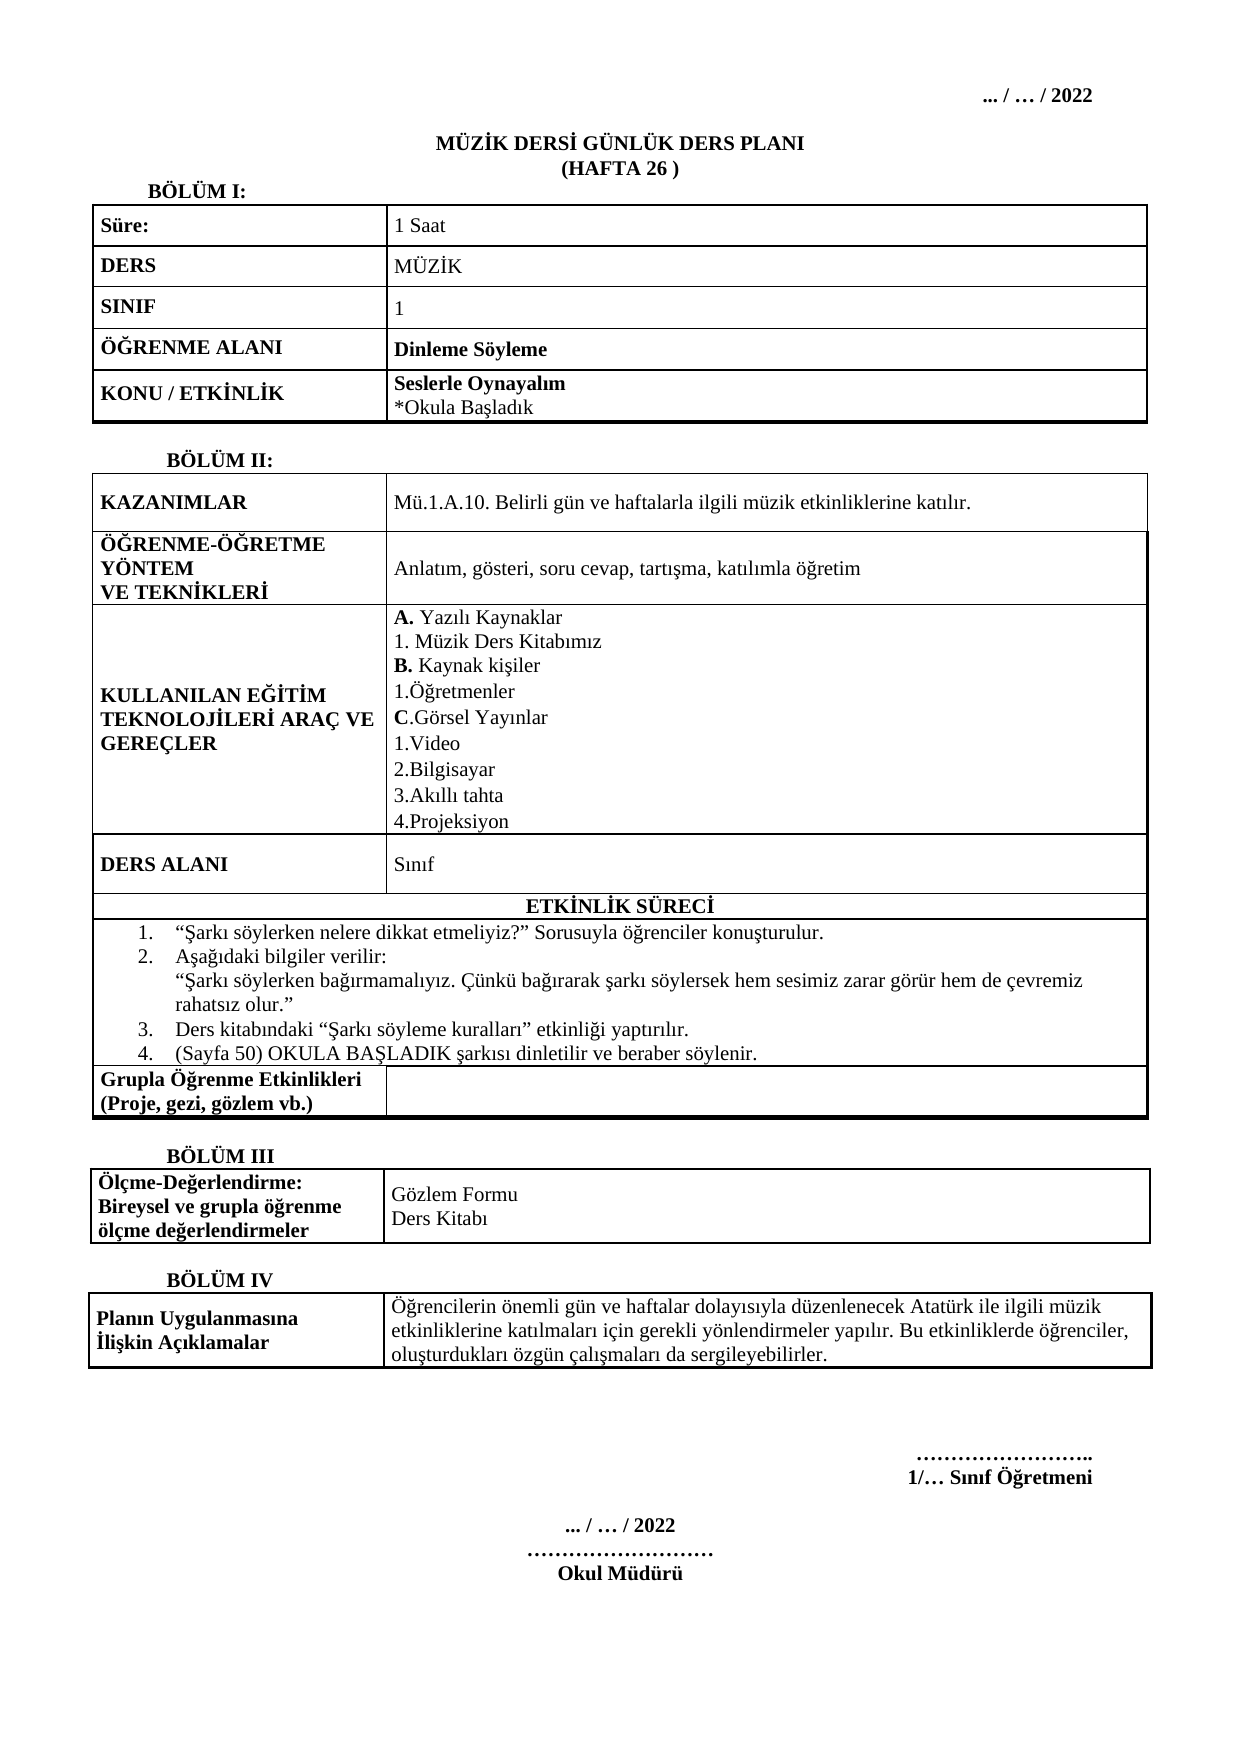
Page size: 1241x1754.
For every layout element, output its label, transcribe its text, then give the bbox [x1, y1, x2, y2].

text Okul Müdürü [148, 1561, 1093, 1585]
table_header Gözlem Formu Ders Kitabı [385, 1170, 1149, 1242]
table_cell ETKİNLİK SÜRECİ [94, 894, 1146, 918]
text ……………………… [148, 1537, 1093, 1561]
table_header Planın Uygulanmasına İlişkin Açıklamalar [90, 1294, 383, 1366]
table_cell SINIF [94, 287, 386, 328]
table_cell KONU / ETKİNLİK [94, 371, 386, 419]
subtitle BÖLÜM IV [148, 1268, 1093, 1292]
subtitle BÖLÜM III [148, 1143, 1093, 1168]
table_cell Seslerle Oynayalım *Okula Başladık [388, 371, 1146, 419]
table_cell Sınıf [387, 835, 1146, 892]
table_header KAZANIMLAR [93, 474, 386, 531]
table_cell DERS [94, 247, 386, 286]
table_cell ÖĞRENME ALANI [94, 329, 386, 369]
table_cell “Şarkı söylerken nelere dikkat etmeliyiz?” Sorusuyla öğrenciler konuşturulur. Aşağıdaki bilgiler verilir: “Şarkı söylerken bağırmamalıyız. Çünkü bağırarak şarkı söylersek hem sesimiz zarar görür hem de çevremiz rahatsız olur.” Ders kitabındaki “Şarkı söyleme kuralları” etkinliği yaptırılır. (Sayfa 50) OKULA BAŞLADIK şarkısı dinletilir ve beraber söylenir. [94, 920, 1146, 1064]
table_cell Anlatım, gösteri, soru cevap, tartışma, katılımla öğretim [387, 532, 1146, 604]
text 1/… Sınıf Öğretmeni [148, 1465, 1093, 1489]
table_cell Grupla Öğrenme Etkinlikleri (Proje, gezi, gözlem vb.) [94, 1066, 386, 1115]
table_header 1 Saat [388, 206, 1146, 245]
text …………………….. [148, 1441, 1093, 1465]
table_cell ÖĞRENME-ÖĞRETME YÖNTEM VE TEKNİKLERİ [93, 532, 386, 604]
table_cell MÜZİK [388, 247, 1146, 286]
table_cell DERS ALANI [94, 835, 386, 892]
text (HAFTA 26 ) [148, 155, 1093, 179]
table_header Süre: [94, 206, 386, 245]
table_header Ölçme-Değerlendirme: Bireysel ve grupla öğrenme ölçme değerlendirmeler [92, 1170, 383, 1242]
text ... / … / 2022 [148, 1513, 1093, 1537]
table_header Mü.1.A.10. Belirli gün ve haftalarla ilgili müzik etkinliklerine katılır. [387, 474, 1147, 531]
text ... / … / 2022 [148, 83, 1093, 107]
table_cell Dinleme Söyleme [388, 329, 1146, 369]
table_cell A. Yazılı Kaynaklar 1. Müzik Ders Kitabımız B. Kaynak kişiler 1.Öğretmenler C.Görsel Yayınlar 1.Video 2.Bilgisayar 3.Akıllı tahta 4.Projeksiyon [387, 605, 1146, 833]
table_cell KULLANILAN EĞİTİM TEKNOLOJİLERİ ARAÇ VE GEREÇLER [93, 605, 386, 833]
table_cell [387, 1067, 1146, 1115]
table_header Öğrencilerin önemli gün ve haftalar dolayısıyla düzenlenecek Atatürk ile ilgili müzik etkinliklerine katılmaları için gerekli yönlendirmeler yapılır. Bu etkinliklerde öğrenciler, oluşturdukları özgün çalışmaları da sergileyebilirler. [385, 1294, 1150, 1366]
text BÖLÜM I: [148, 179, 1093, 203]
text MÜZİK DERSİ GÜNLÜK DERS PLANI [148, 131, 1093, 155]
text BÖLÜM II: [148, 448, 1093, 472]
table_cell 1 [388, 287, 1146, 328]
